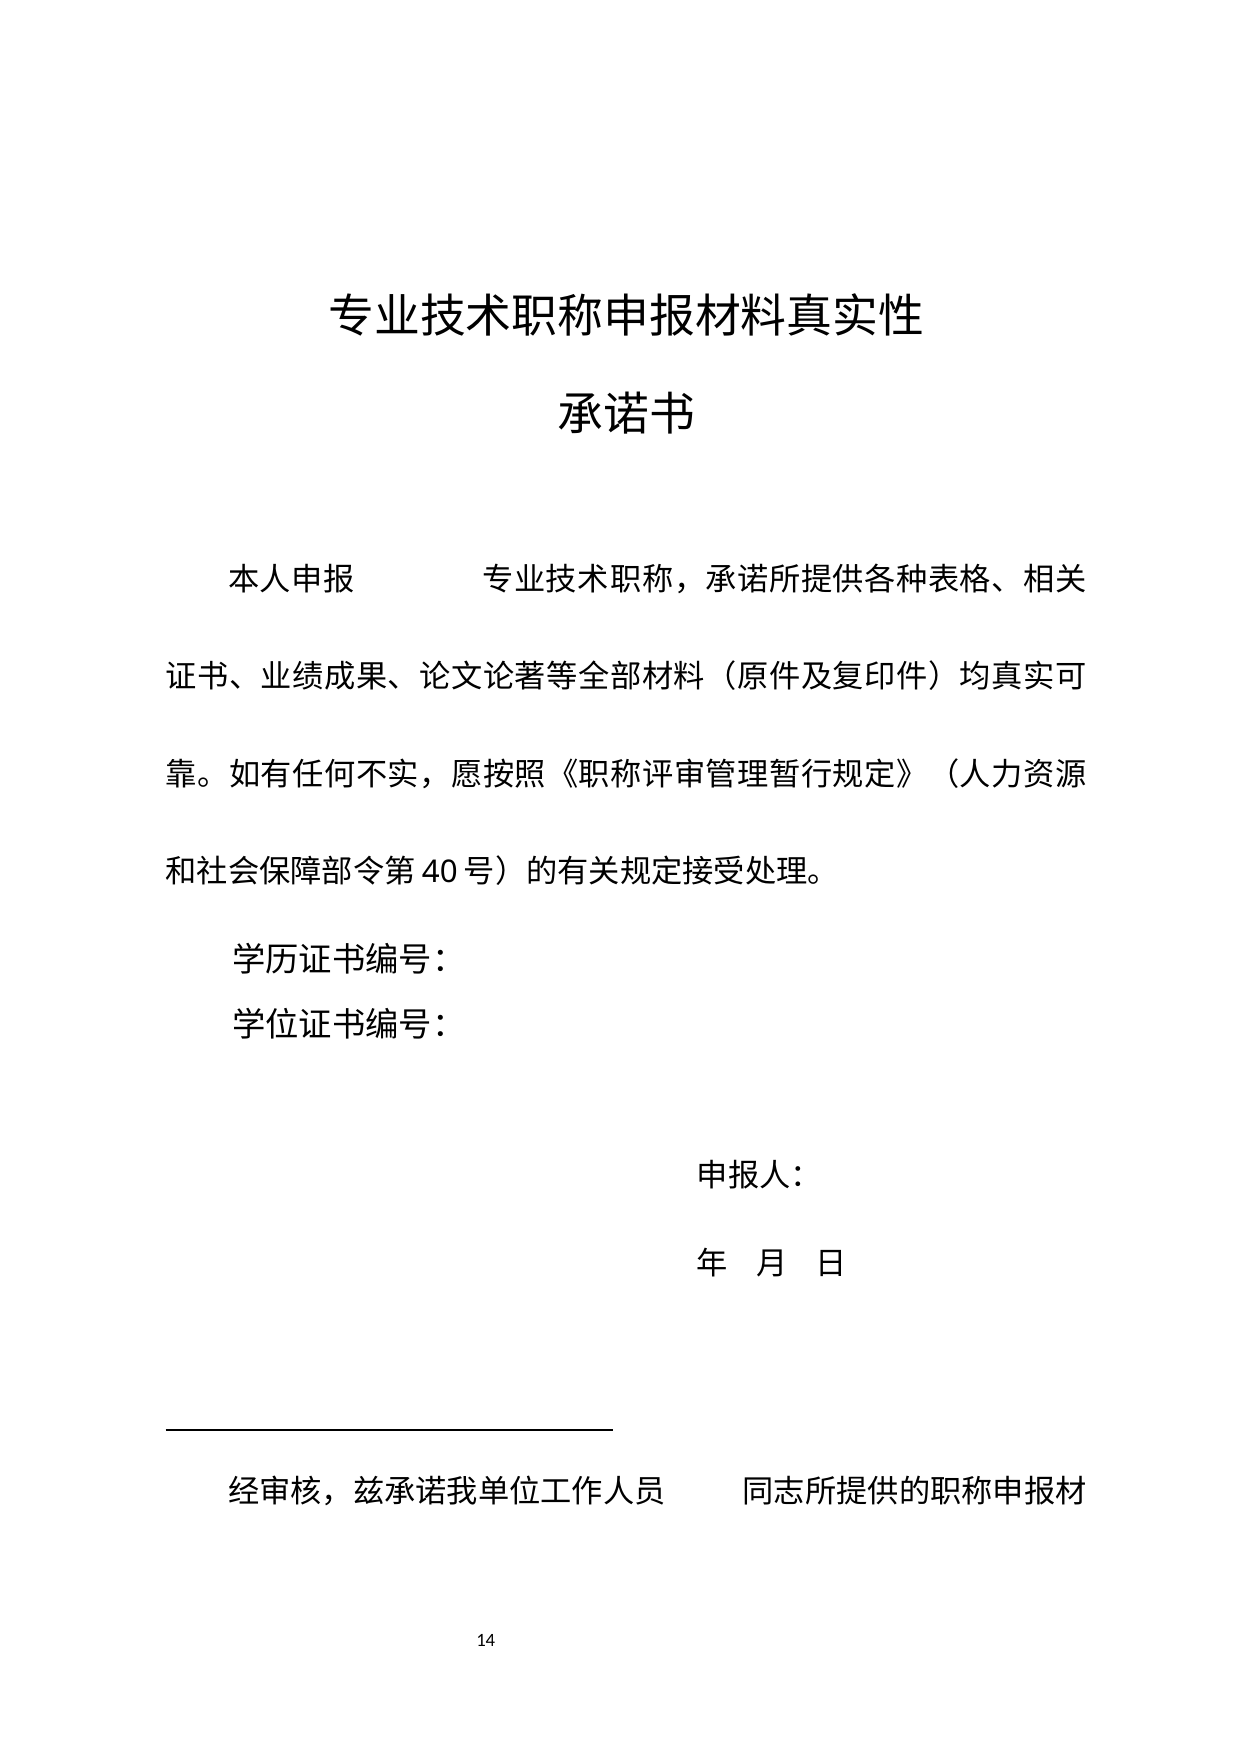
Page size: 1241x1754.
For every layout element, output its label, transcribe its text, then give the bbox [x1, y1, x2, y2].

text 本人申报 专业技术职称，承诺所提供各种表格、相关证书、业绩成果、论文论著等全部材料（原件及复印件）均真实可靠。如有任何不实，愿按照《职称评审管理暂行规定》（人力资源和社会保障部令第40号）的有关规定接受处理。 [165, 544, 1087, 902]
text 专业技术职称申报材料真实性 [165, 264, 1087, 361]
text 学位证书编号： [165, 989, 1087, 1054]
text 承诺书 [165, 361, 1087, 459]
text 申报人： [165, 1141, 1087, 1206]
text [165, 1456, 1087, 1521]
text 年 月 日 [165, 1228, 1087, 1293]
text 学历证书编号： [165, 924, 1087, 989]
